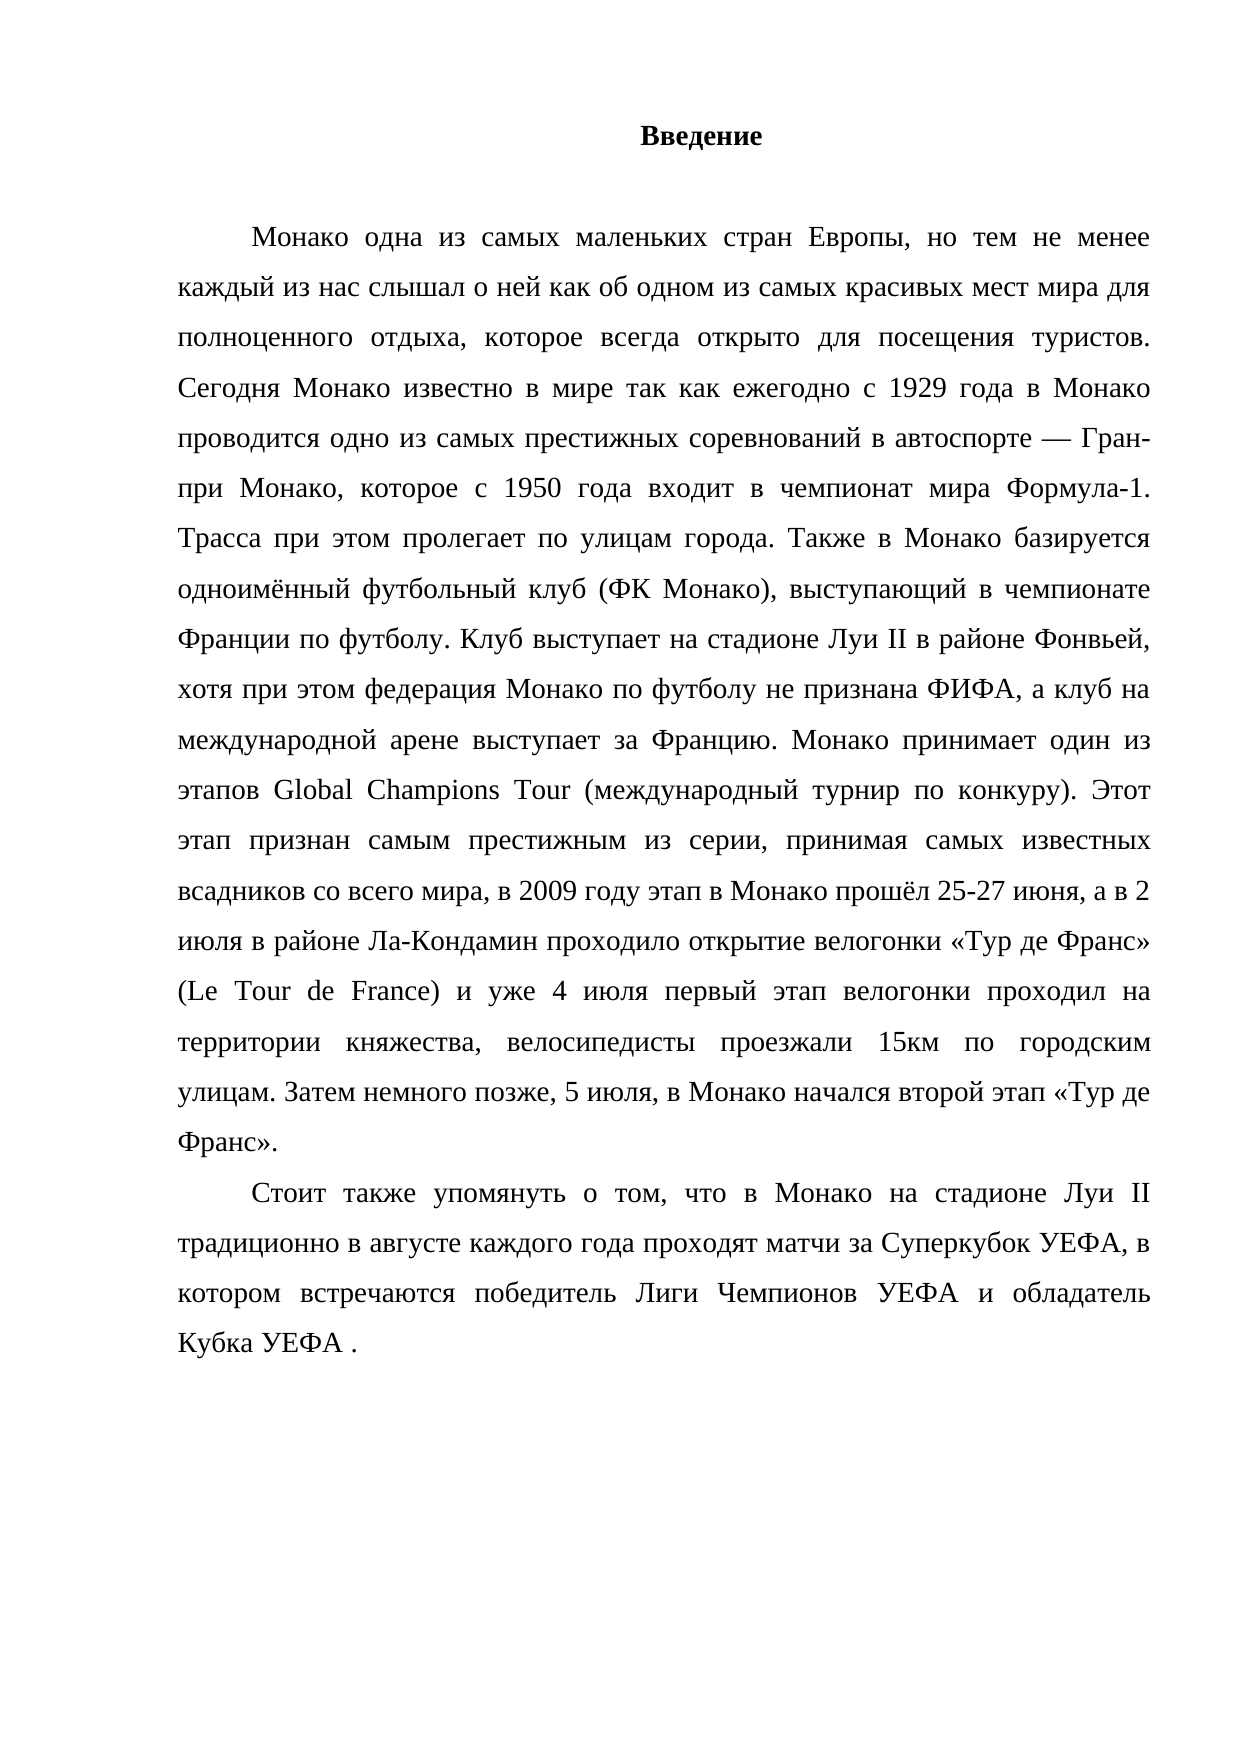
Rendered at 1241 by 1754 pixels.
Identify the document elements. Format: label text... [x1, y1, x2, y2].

text Введение [177, 118, 1152, 152]
text Монако одна из самых маленьких стран Европы, но тем не менее каждый из нас слышал о ней как об одном из самых красивых мест мира для полноценного отдыха, которое всегда открыто для посещения туристов. Сегодня Монако известно в мире так как ежегодно с 1929 года в Монако проводится одно из самых престижных соревнований в автоспорте — Гран-при Монако, которое с 1950 года входит в чемпионат мира Формула-1. Трасса при этом пролегает по улицам города. Также в Монако базируется одноимённый футбольный клуб (ФК Монако), выступающий в чемпионате Франции по футболу. Клуб выступает на стадионе Луи II в районе Фонвьей, хотя при этом федерация Монако по футболу не признана ФИФА, а клуб на международной арене выступает за Францию. Монако принимает один из этапов Global Champions Tour (международный турнир по конкуру). Этот этап признан самым престижным из серии, принимая самых известных всадников со всего мира, в 2009 году этап в Монако прошёл 25-27 июня, а в 2 июля в районе Ла-Кондамин проходило открытие велогонки «Тур де Франс» (Le Tour de France) и уже 4 июля первый этап велогонки проходил на территории княжества, велосипедисты проезжали 15км по городским улицам. Затем немного позже, 5 июля, в Монако начался второй этап «Тур де Франс». [177, 219, 1152, 1158]
text Стоит также упомянуть о том, что в Монако на стадионе Луи II традиционно в августе каждого года проходят матчи за Суперкубок УЕФА, в котором встречаются победитель Лиги Чемпионов УЕФА и обладатель Кубка УЕФА . [177, 1175, 1152, 1359]
